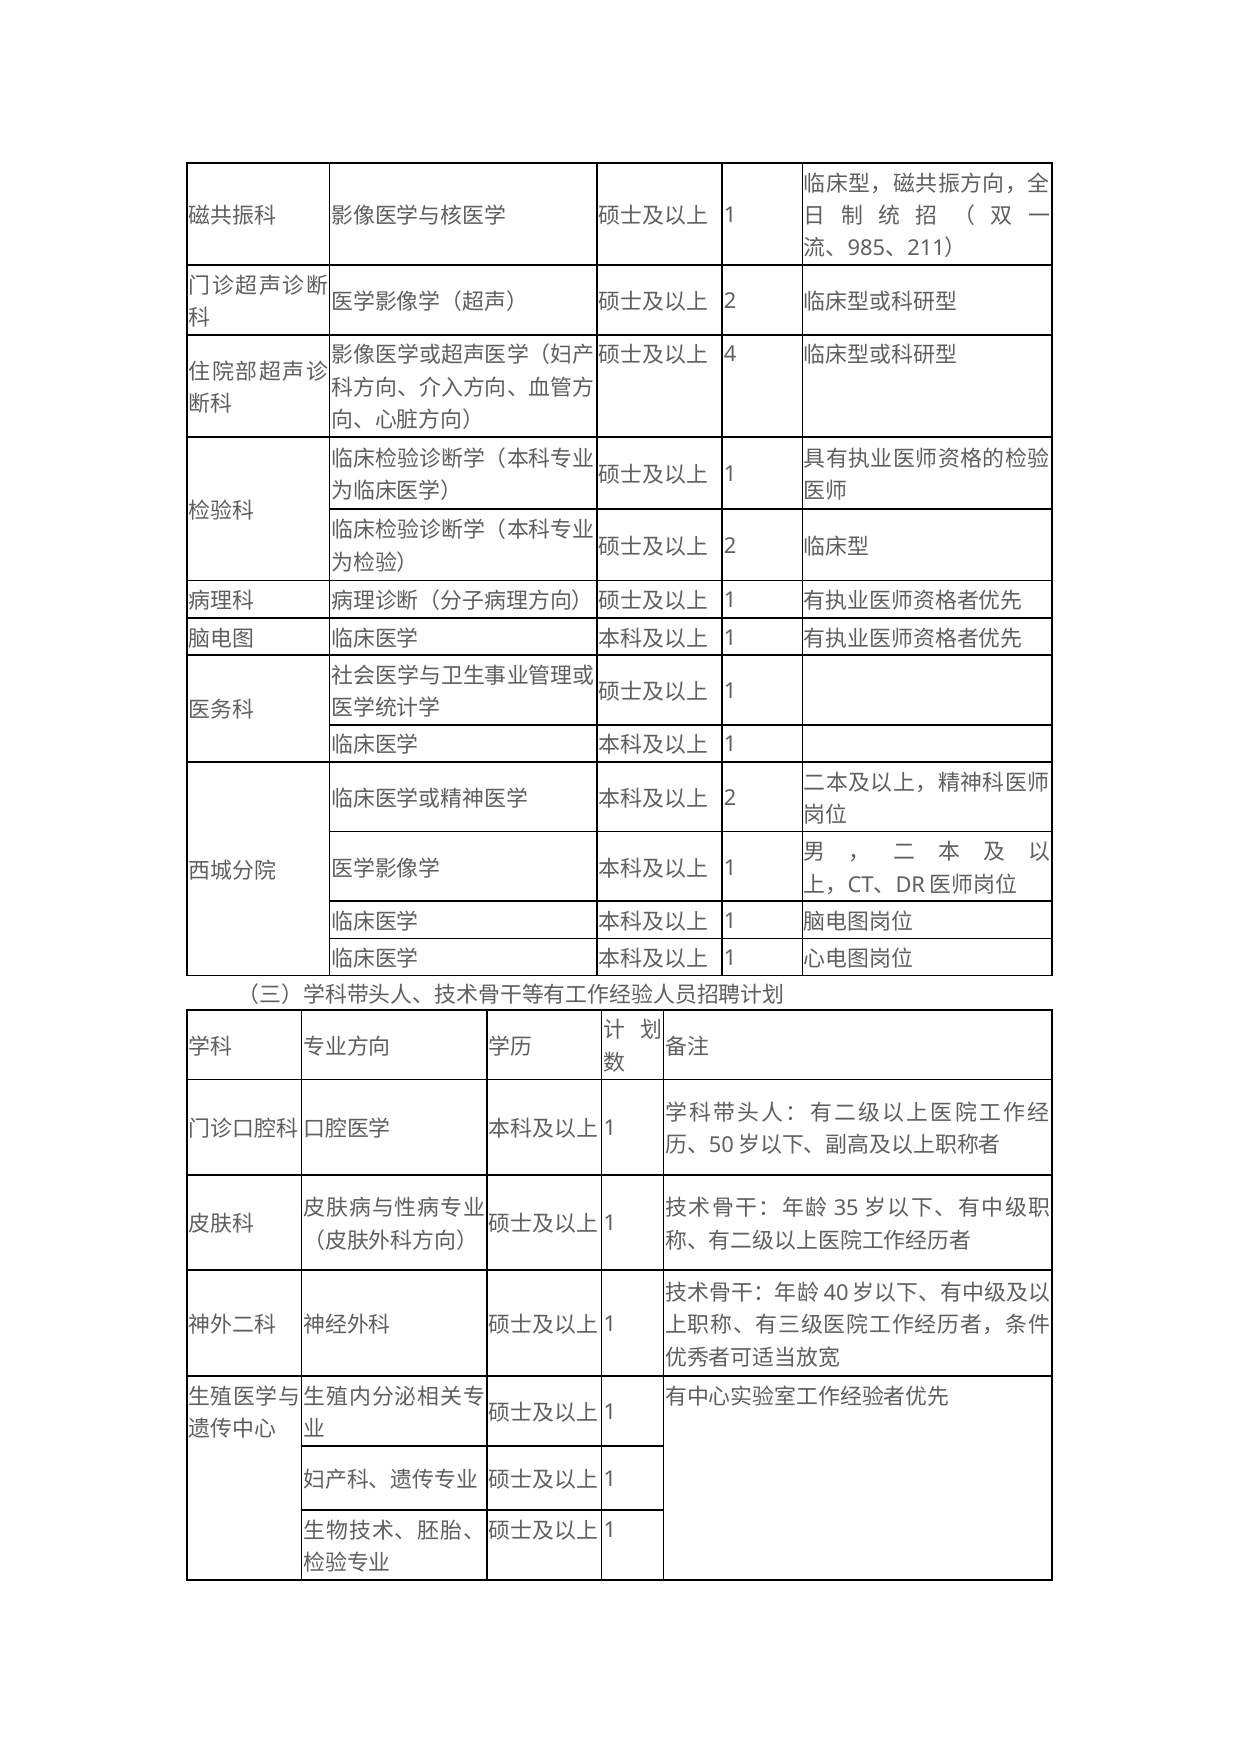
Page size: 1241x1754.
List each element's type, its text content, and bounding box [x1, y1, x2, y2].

table_cell 有执业医师资格者优先 [803, 619, 1051, 654]
table_cell 硕士及以上 [488, 1271, 601, 1375]
table_cell 1 [602, 1511, 663, 1579]
table_cell 临床医学 [330, 939, 596, 975]
table_cell 门诊口腔科 [188, 1080, 301, 1174]
table_cell 硕士及以上 [598, 581, 721, 617]
table_cell 临床医学或精神医学 [330, 763, 596, 831]
table_header 计划数 [602, 1011, 663, 1078]
table_cell 临床型 [803, 510, 1051, 580]
table_cell 1 [723, 832, 802, 900]
table_cell 硕士及以上 [598, 336, 721, 436]
table_cell 1 [723, 164, 802, 264]
table_cell 本科及以上 [598, 763, 721, 831]
table_cell 生殖医学与遗传中心 [188, 1377, 301, 1579]
table_cell 神经外科 [302, 1271, 486, 1375]
table_cell 影像医学或超声医学（妇产科方向、介入方向、血管方向、心脏方向） [330, 336, 596, 436]
table_cell 社会医学与卫生事业管理或医学统计学 [330, 656, 596, 724]
table_cell 妇产科、遗传专业 [302, 1447, 486, 1509]
table_cell 1 [723, 619, 802, 654]
table_cell 临床医学 [330, 726, 596, 761]
table_cell 临床医学 [330, 902, 596, 938]
table_cell 生物技术、胚胎、检验专业 [302, 1511, 486, 1579]
table_cell 1 [602, 1176, 663, 1269]
table_cell 1 [723, 581, 802, 617]
table_cell 本科及以上 [598, 939, 721, 975]
table_cell 硕士及以上 [598, 656, 721, 724]
table_cell 1 [723, 939, 802, 975]
table_cell 2 [723, 763, 802, 831]
table_cell 口腔医学 [302, 1080, 486, 1174]
table_cell 1 [602, 1447, 663, 1509]
table_cell 男，二本及以上，CT、DR医师岗位 [803, 832, 1051, 900]
table_cell 4 [723, 336, 802, 436]
table_cell 皮肤科 [188, 1176, 301, 1269]
table_cell 临床型或科研型 [803, 336, 1051, 436]
table_cell 硕士及以上 [488, 1447, 601, 1509]
table_header 学历 [488, 1011, 601, 1078]
table_cell 有中心实验室工作经验者优先 [664, 1377, 1051, 1579]
table_cell 医务科 [188, 656, 329, 761]
table_cell 硕士及以上 [598, 510, 721, 580]
table_cell 临床型或科研型 [803, 266, 1051, 334]
table_cell 医学影像学 [330, 832, 596, 900]
table_cell 临床型，磁共振方向，全日制统招（双一流、985、211） [803, 164, 1051, 264]
table_cell 住院部超声诊断科 [188, 336, 329, 436]
table_cell 医学影像学（超声） [330, 266, 596, 334]
table_cell 临床检验诊断学（本科专业为检验） [330, 510, 596, 580]
table_cell 皮肤病与性病专业（皮肤外科方向） [302, 1176, 486, 1269]
table_cell 病理诊断（分子病理方向） [330, 581, 596, 617]
table_cell 本科及以上 [598, 902, 721, 938]
text （三）学科带头人、技术骨干等有工作经验人员招聘计划 [187, 976, 1053, 1009]
table_header 专业方向 [302, 1011, 486, 1078]
table_cell 具有执业医师资格的检验医师 [803, 438, 1051, 508]
table_cell 脑电图 [188, 619, 329, 654]
table_header 学科 [188, 1011, 301, 1078]
table_cell 1 [602, 1271, 663, 1375]
table_cell 临床医学 [330, 619, 596, 654]
table_cell 本科及以上 [598, 619, 721, 654]
table_cell 1 [602, 1080, 663, 1174]
table_cell 1 [602, 1377, 663, 1445]
table_cell 磁共振科 [188, 164, 329, 264]
table_cell 硕士及以上 [488, 1377, 601, 1445]
table_cell 技术骨干：年龄35岁以下、有中级职称、有二级以上医院工作经历者 [664, 1176, 1051, 1269]
table_cell 脑电图岗位 [803, 902, 1051, 938]
table_cell 西城分院 [188, 763, 329, 975]
table_cell 2 [723, 510, 802, 580]
table_cell 检验科 [188, 438, 329, 580]
table_cell 本科及以上 [598, 832, 721, 900]
table_cell 影像医学与核医学 [330, 164, 596, 264]
table_cell 硕士及以上 [598, 164, 721, 264]
table_cell 1 [723, 726, 802, 761]
table_cell 硕士及以上 [598, 266, 721, 334]
table_cell [803, 656, 1051, 724]
table_cell 有执业医师资格者优先 [803, 581, 1051, 617]
table_cell 临床检验诊断学（本科专业为临床医学） [330, 438, 596, 508]
table_cell 1 [723, 438, 802, 508]
table_cell [803, 726, 1051, 761]
table_cell 硕士及以上 [488, 1511, 601, 1579]
table_cell 1 [723, 902, 802, 938]
table_cell 2 [723, 266, 802, 334]
table_cell 硕士及以上 [488, 1176, 601, 1269]
table_header 备注 [664, 1011, 1051, 1078]
table_cell 门诊超声诊断科 [188, 266, 329, 334]
table_cell 心电图岗位 [803, 939, 1051, 975]
table_cell 病理科 [188, 581, 329, 617]
table_cell 技术骨干：年龄40岁以下、有中级及以上职称、有三级医院工作经历者，条件优秀者可适当放宽 [664, 1271, 1051, 1375]
table_cell 本科及以上 [598, 726, 721, 761]
table_cell 生殖内分泌相关专业 [302, 1377, 486, 1445]
table_cell 硕士及以上 [598, 438, 721, 508]
table_cell 本科及以上 [488, 1080, 601, 1174]
table_cell 二本及以上，精神科医师岗位 [803, 763, 1051, 831]
table_cell 神外二科 [188, 1271, 301, 1375]
table_cell 1 [723, 656, 802, 724]
table_cell 学科带头人：有二级以上医院工作经历、50岁以下、副高及以上职称者 [664, 1080, 1051, 1174]
